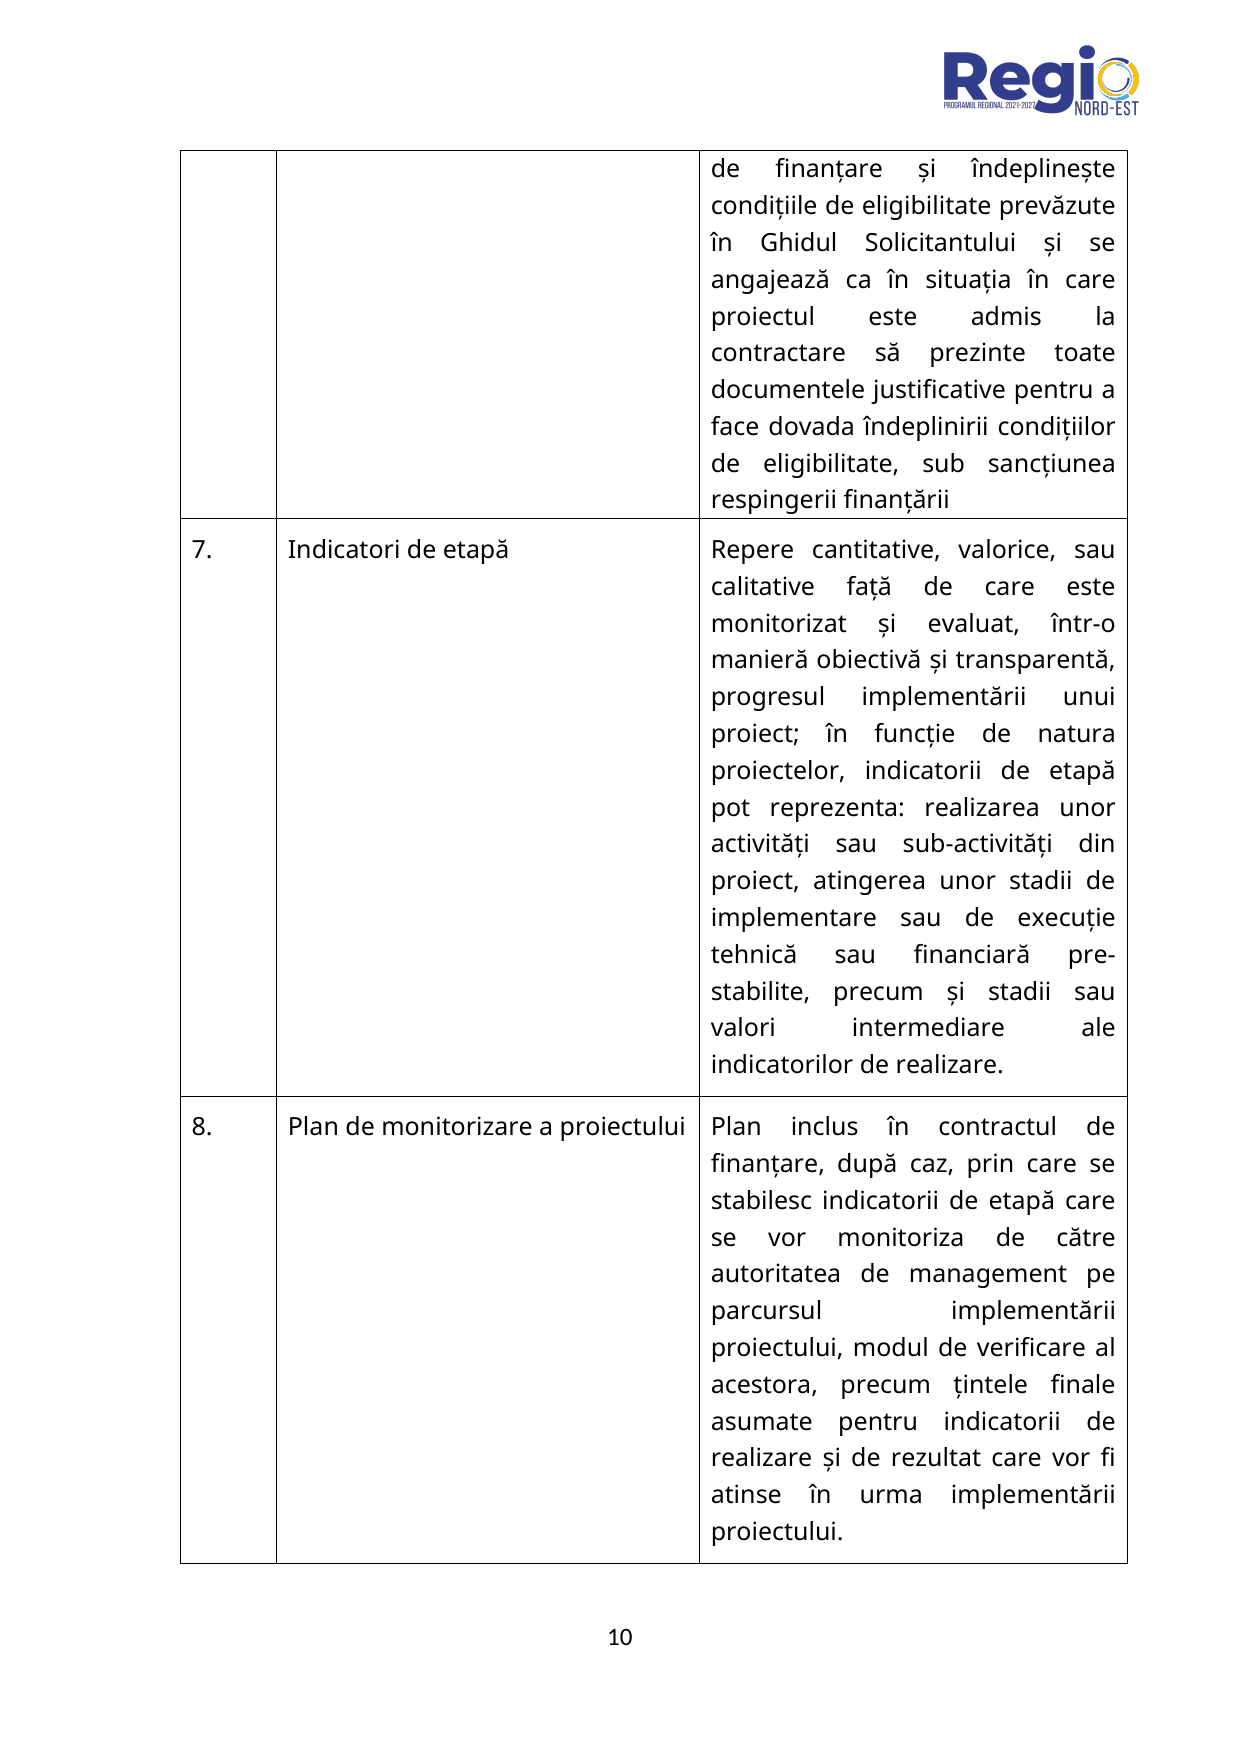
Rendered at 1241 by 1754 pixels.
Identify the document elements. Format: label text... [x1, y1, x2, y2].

picture [940, 41, 1143, 120]
table_cell Plan de monitorizare a proiectului [277, 1097, 699, 1562]
table_cell 7. [181, 519, 276, 1096]
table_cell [700, 151, 1127, 518]
table_cell Plan inclus în contractul de finanțare, după caz, prin care se stabilesc indicatorii de etapă care se vor monitoriza de către autoritatea de management pe parcursul implementării proiectului, modul de verificare al acestora, precum țintele finale asumate pentru indicatorii de realizare și de rezultat care vor fi atinse în urma implementării proiectului. [700, 1097, 1127, 1562]
table_cell 8. [181, 1097, 276, 1562]
table_cell Repere cantitative, valorice, sau calitative față de care este monitorizat și evaluat, într-o manieră obiectivă și transparentă, progresul implementării unui proiect; în funcție de natura proiectelor, indicatorii de etapă pot reprezenta: realizarea unor activități sau sub-activități din proiect, atingerea unor stadii de implementare sau de execuție tehnică sau financiară pre-stabilite, precum și stadii sau valori intermediare ale indicatorilor de realizare. [700, 519, 1127, 1096]
table_cell 6. [181, 151, 276, 518]
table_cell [277, 151, 699, 518]
table_cell Indicatori de etapă [277, 519, 699, 1096]
